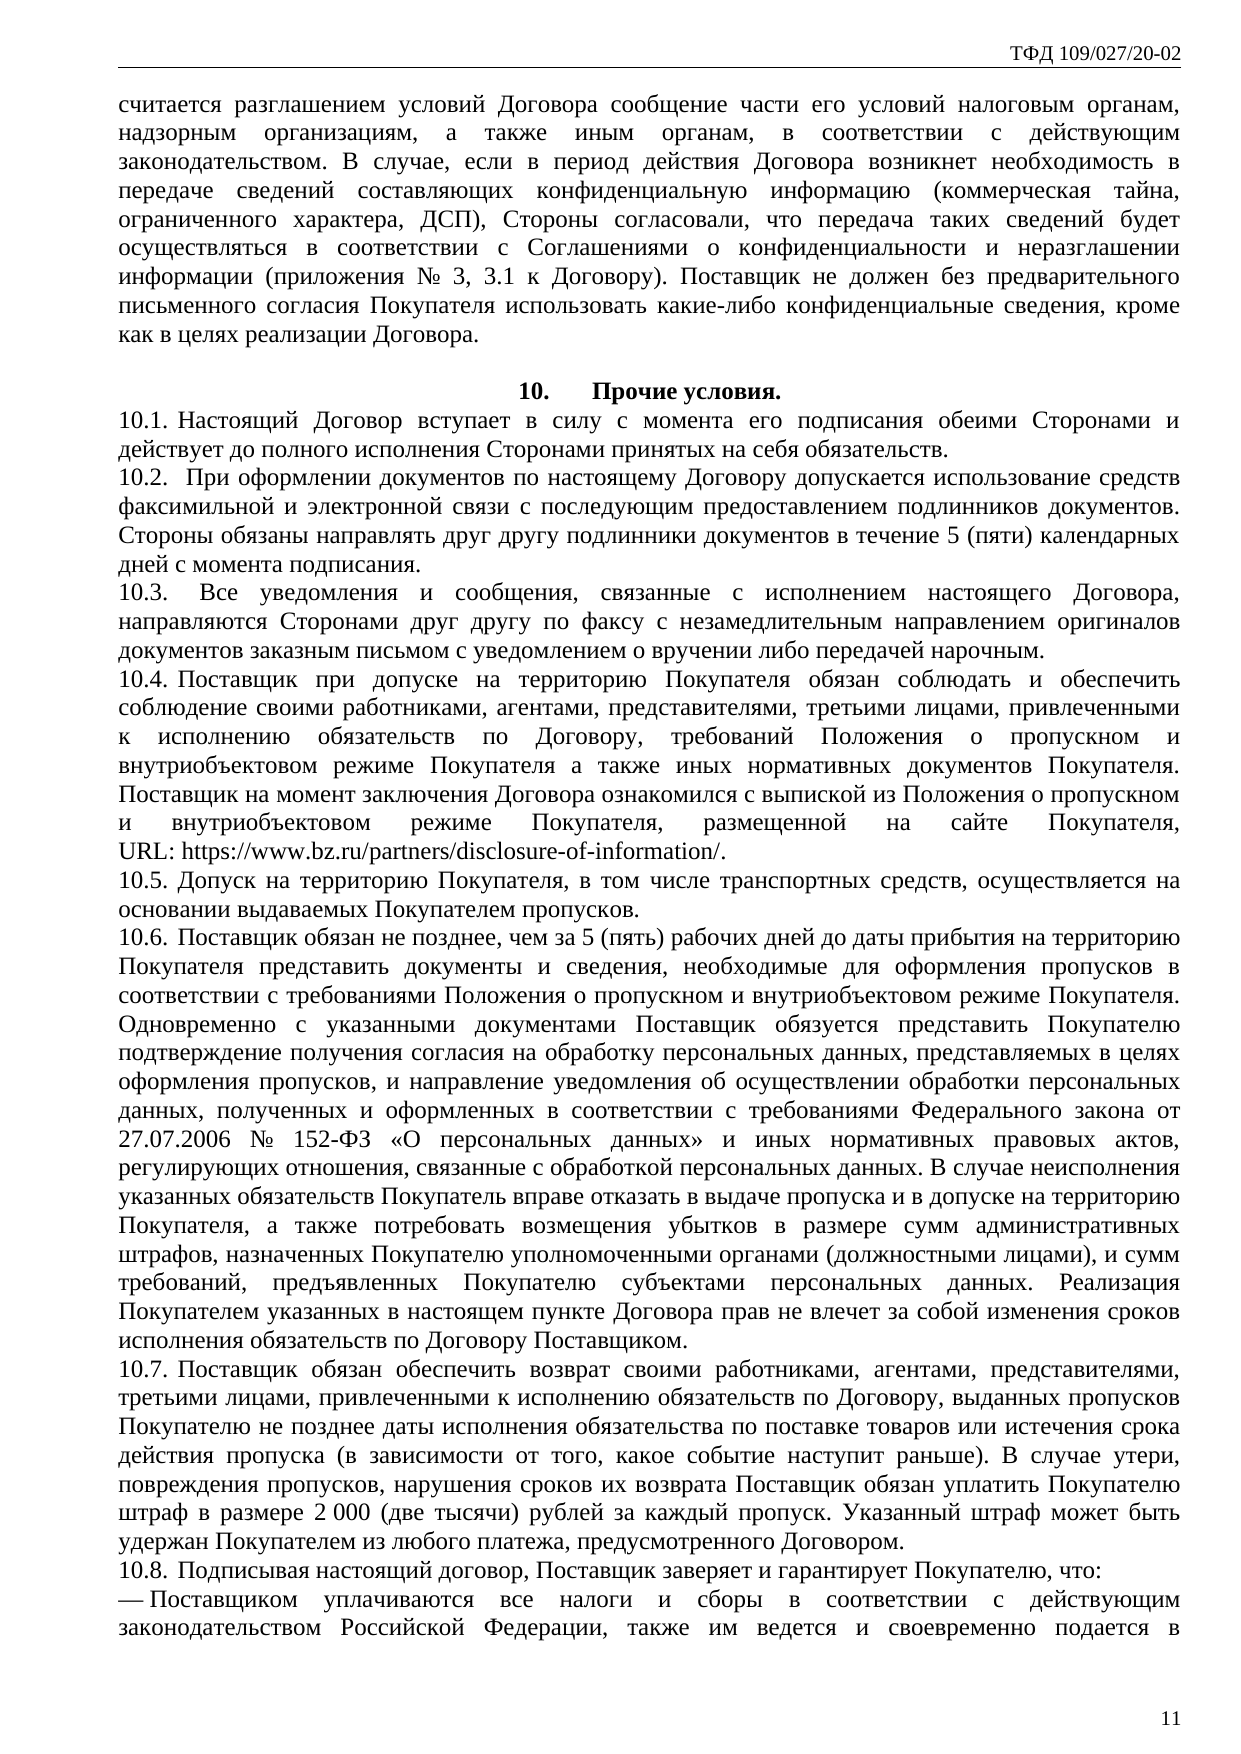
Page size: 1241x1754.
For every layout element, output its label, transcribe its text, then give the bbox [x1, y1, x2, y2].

list Прочие условия. [118, 376, 1181, 405]
list Допуск на территорию Покупателя, в том числе транспортных средств, осуществляется на основании выдаваемых Покупателем пропусков. [118, 865, 1181, 922]
list Поставщик обязан обеспечить возврат своими работниками, агентами, представителями, третьими лицами, привлеченными к исполнению обязательств по Договору, выданных пропусков Покупателю не позднее даты исполнения обязательства по поставке товаров или истечения срока действия пропуска (в зависимости от того, какое событие наступит раньше). В случае утери, повреждения пропусков, нарушения сроков их возврата Поставщик обязан уплатить Покупателю штраф в размере 2 000 (две тысячи) рублей за каждый пропуск. Указанный штраф может быть удержан Покупателем из любого платежа, предусмотренного Договором. [118, 1354, 1181, 1555]
list Подписывая настоящий договор, Поставщик заверяет и гарантирует Покупателю, что: [118, 1555, 1181, 1584]
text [118, 1584, 1181, 1641]
list При оформлении документов по настоящему Договору допускается использование средств факсимильной и электронной связи с последующим предоставлением подлинников документов. Стороны обязаны направлять друг другу подлинники документов в течение 5 (пяти) календарных дней с момента подписания. [118, 462, 1181, 577]
list Все уведомления и сообщения, связанные с исполнением настоящего Договора, направляются Сторонами друг другу по факсу с незамедлительным направлением оригиналов документов заказным письмом с уведомлением о вручении либо передачей нарочным. [118, 577, 1181, 664]
list Поставщик обязан не позднее, чем за 5 (пять) рабочих дней до даты прибытия на территорию Покупателя представить документы и сведения, необходимые для оформления пропусков в соответствии с требованиями Положения о пропускном и внутриобъектовом режиме Покупателя. Одновременно с указанными документами Поставщик обязуется представить Покупателю подтверждение получения согласия на обработку персональных данных, представляемых в целях оформления пропусков, и направление уведомления об осуществлении обработки персональных данных, полученных и оформленных в соответствии с требованиями Федерального закона от 27.07.2006 № 152-ФЗ «О персональных данных» и иных нормативных правовых актов, регулирующих отношения, связанные с обработкой персональных данных. В случае неисполнения указанных обязательств Покупатель вправе отказать в выдаче пропуска и в допуске на территорию Покупателя, а также потребовать возмещения убытков в размере сумм административных штрафов, назначенных Покупателю уполномоченными органами (должностными лицами), и сумм требований, предъявленных Покупателю субъектами персональных данных. Реализация Покупателем указанных в настоящем пункте Договора прав не влечет за собой изменения сроков исполнения обязательств по Договору Поставщиком. [118, 922, 1181, 1354]
list Настоящий Договор вступает в силу с момента его подписания обеими Сторонами и действует до полного исполнения Сторонами принятых на себя обязательств. [118, 405, 1181, 462]
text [118, 89, 1181, 347]
list Поставщик при допуске на территорию Покупателя обязан соблюдать и обеспечить соблюдение своими работниками, агентами, представителями, третьими лицами, привлеченными к исполнению обязательств по Договору, требований Положения о пропускном и внутриобъектовом режиме Покупателя а также иных нормативных документов Покупателя. Поставщик на момент заключения Договора ознакомился с выпиской из Положения о пропускном и внутриобъектовом режиме Покупателя, размещенной на сайте Покупателя, URL: https://www.bz.ru/partners/disclosure-of-information/. [118, 664, 1181, 865]
